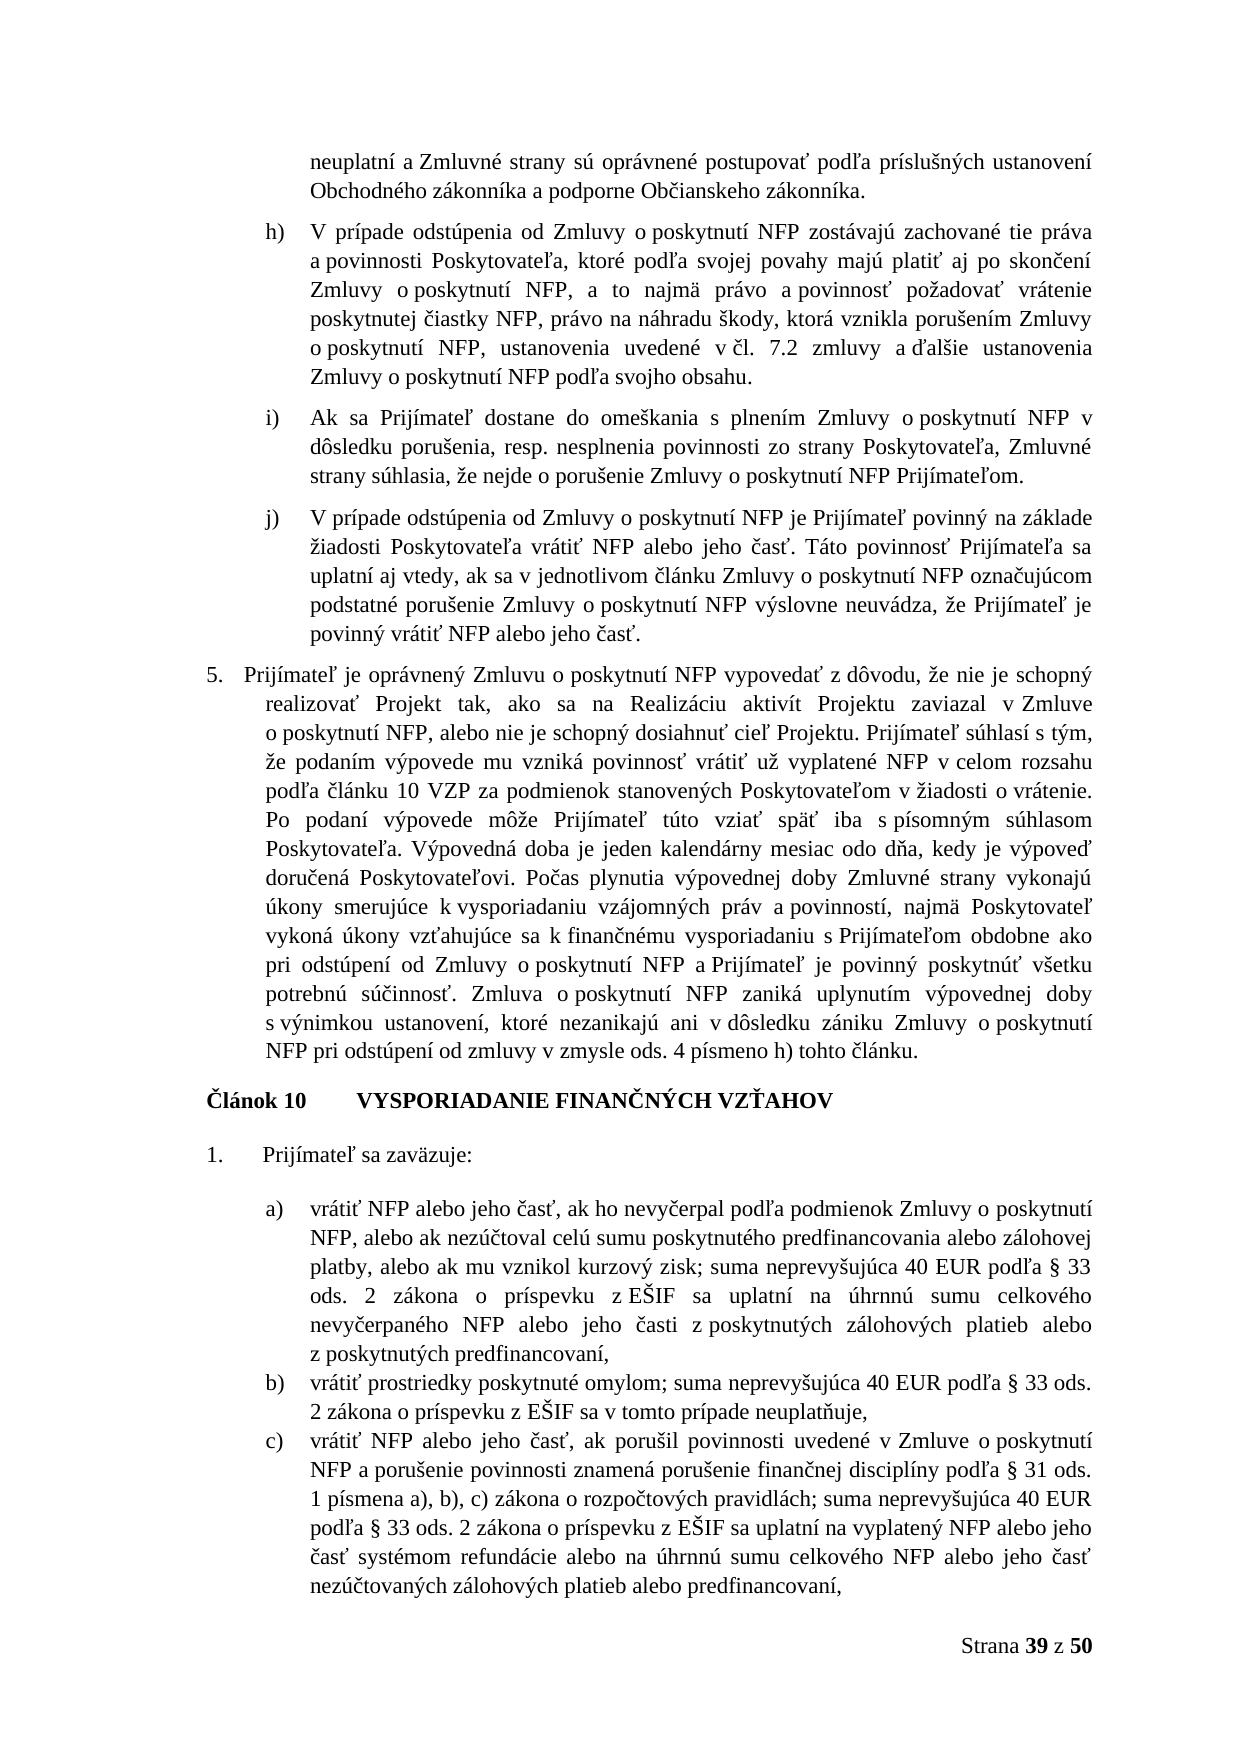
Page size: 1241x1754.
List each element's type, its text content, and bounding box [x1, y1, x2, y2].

list vrátiť NFP alebo jeho časť, ak ho nevyčerpal podľa podmienok Zmluvy o poskytnutí NFP, alebo ak nezúčtoval celú sumu poskytnutého predfinancovania alebo zálohovej platby, alebo ak mu vznikol kurzový zisk; suma neprevyšujúca 40 EUR podľa § 33 ods. 2 zákona o príspevku z EŠIF sa uplatní na úhrnnú sumu celkového nevyčerpaného NFP alebo jeho časti z poskytnutých zálohových platieb alebo z poskytnutých predfinancovaní, [265, 1195, 1092, 1366]
list V prípade odstúpenia od Zmluvy o poskytnutí NFP je Prijímateľ povinný na základe žiadosti Poskytovateľa vrátiť NFP alebo jeho časť. Táto povinnosť Prijímateľa sa uplatní aj vtedy, ak sa v jednotlivom článku Zmluvy o poskytnutí NFP označujúcom podstatné porušenie Zmluvy o poskytnutí NFP výslovne neuvádza, že Prijímateľ je povinný vrátiť NFP alebo jeho časť. [265, 504, 1092, 646]
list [265, 148, 1092, 203]
list vrátiť prostriedky poskytnuté omylom; suma neprevyšujúca 40 EUR podľa § 33 ods. 2 zákona o príspevku z EŠIF sa v tomto prípade neuplatňuje, [265, 1369, 1092, 1424]
list Prijímateľ je oprávnený Zmluvu o poskytnutí NFP vypovedať z dôvodu, že nie je schopný realizovať Projekt tak, ako sa na Realizáciu aktivít Projektu zaviazal v Zmluve o poskytnutí NFP, alebo nie je schopný dosiahnuť cieľ Projektu. Prijímateľ súhlasí s tým, že podaním výpovede mu vzniká povinnosť vrátiť už vyplatené NFP v celom rozsahu podľa článku 10 VZP za podmienok stanovených Poskytovateľom v žiadosti o vrátenie. Po podaní výpovede môže Prijímateľ túto vziať späť iba s písomným súhlasom Poskytovateľa. Výpovedná doba je jeden kalendárny mesiac odo dňa, kedy je výpoveď doručená Poskytovateľovi. Počas plynutia výpovednej doby Zmluvné strany vykonajú úkony smerujúce k vysporiadaniu vzájomných práv a povinností, najmä Poskytovateľ vykoná úkony vzťahujúce sa k finančnému vysporiadaniu s Prijímateľom obdobne ako pri odstúpení od Zmluvy o poskytnutí NFP a Prijímateľ je povinný poskytnúť všetku potrebnú súčinnosť. Zmluva o poskytnutí NFP zaniká uplynutím výpovednej doby s výnimkou ustanovení, ktoré nezanikajú ani v dôsledku zániku Zmluvy o poskytnutí NFP pri odstúpení od zmluvy v zmysle ods. 4 písmeno h) tohto článku. [206, 661, 1092, 1064]
list Prijímateľ sa zaväzuje: [206, 1141, 1092, 1168]
text Článok 10 VYSPORIADANIE FINANČNÝCH VZŤAHOV [206, 1087, 1092, 1114]
list vrátiť NFP alebo jeho časť, ak porušil povinnosti uvedené v Zmluve o poskytnutí NFP a porušenie povinnosti znamená porušenie finančnej disciplíny podľa § 31 ods. 1 písmena a), b), c) zákona o rozpočtových pravidlách; suma neprevyšujúca 40 EUR podľa § 33 ods. 2 zákona o príspevku z EŠIF sa uplatní na vyplatený NFP alebo jeho časť systémom refundácie alebo na úhrnnú sumu celkového NFP alebo jeho časť nezúčtovaných zálohových platieb alebo predfinancovaní, [265, 1427, 1092, 1598]
list Ak sa Prijímateľ dostane do omeškania s plnením Zmluvy o poskytnutí NFP v dôsledku porušenia, resp. nesplnenia povinnosti zo strany Poskytovateľa, Zmluvné strany súhlasia, že nejde o porušenie Zmluvy o poskytnutí NFP Prijímateľom. [265, 404, 1092, 489]
list V prípade odstúpenia od Zmluvy o poskytnutí NFP zostávajú zachované tie práva a povinnosti Poskytovateľa, ktoré podľa svojej povahy majú platiť aj po skončení Zmluvy o poskytnutí NFP, a to najmä právo a povinnosť požadovať vrátenie poskytnutej čiastky NFP, právo na náhradu škody, ktorá vznikla porušením Zmluvy o poskytnutí NFP, ustanovenia uvedené v čl. 7.2 zmluvy a ďalšie ustanovenia Zmluvy o poskytnutí NFP podľa svojho obsahu. [265, 218, 1092, 389]
